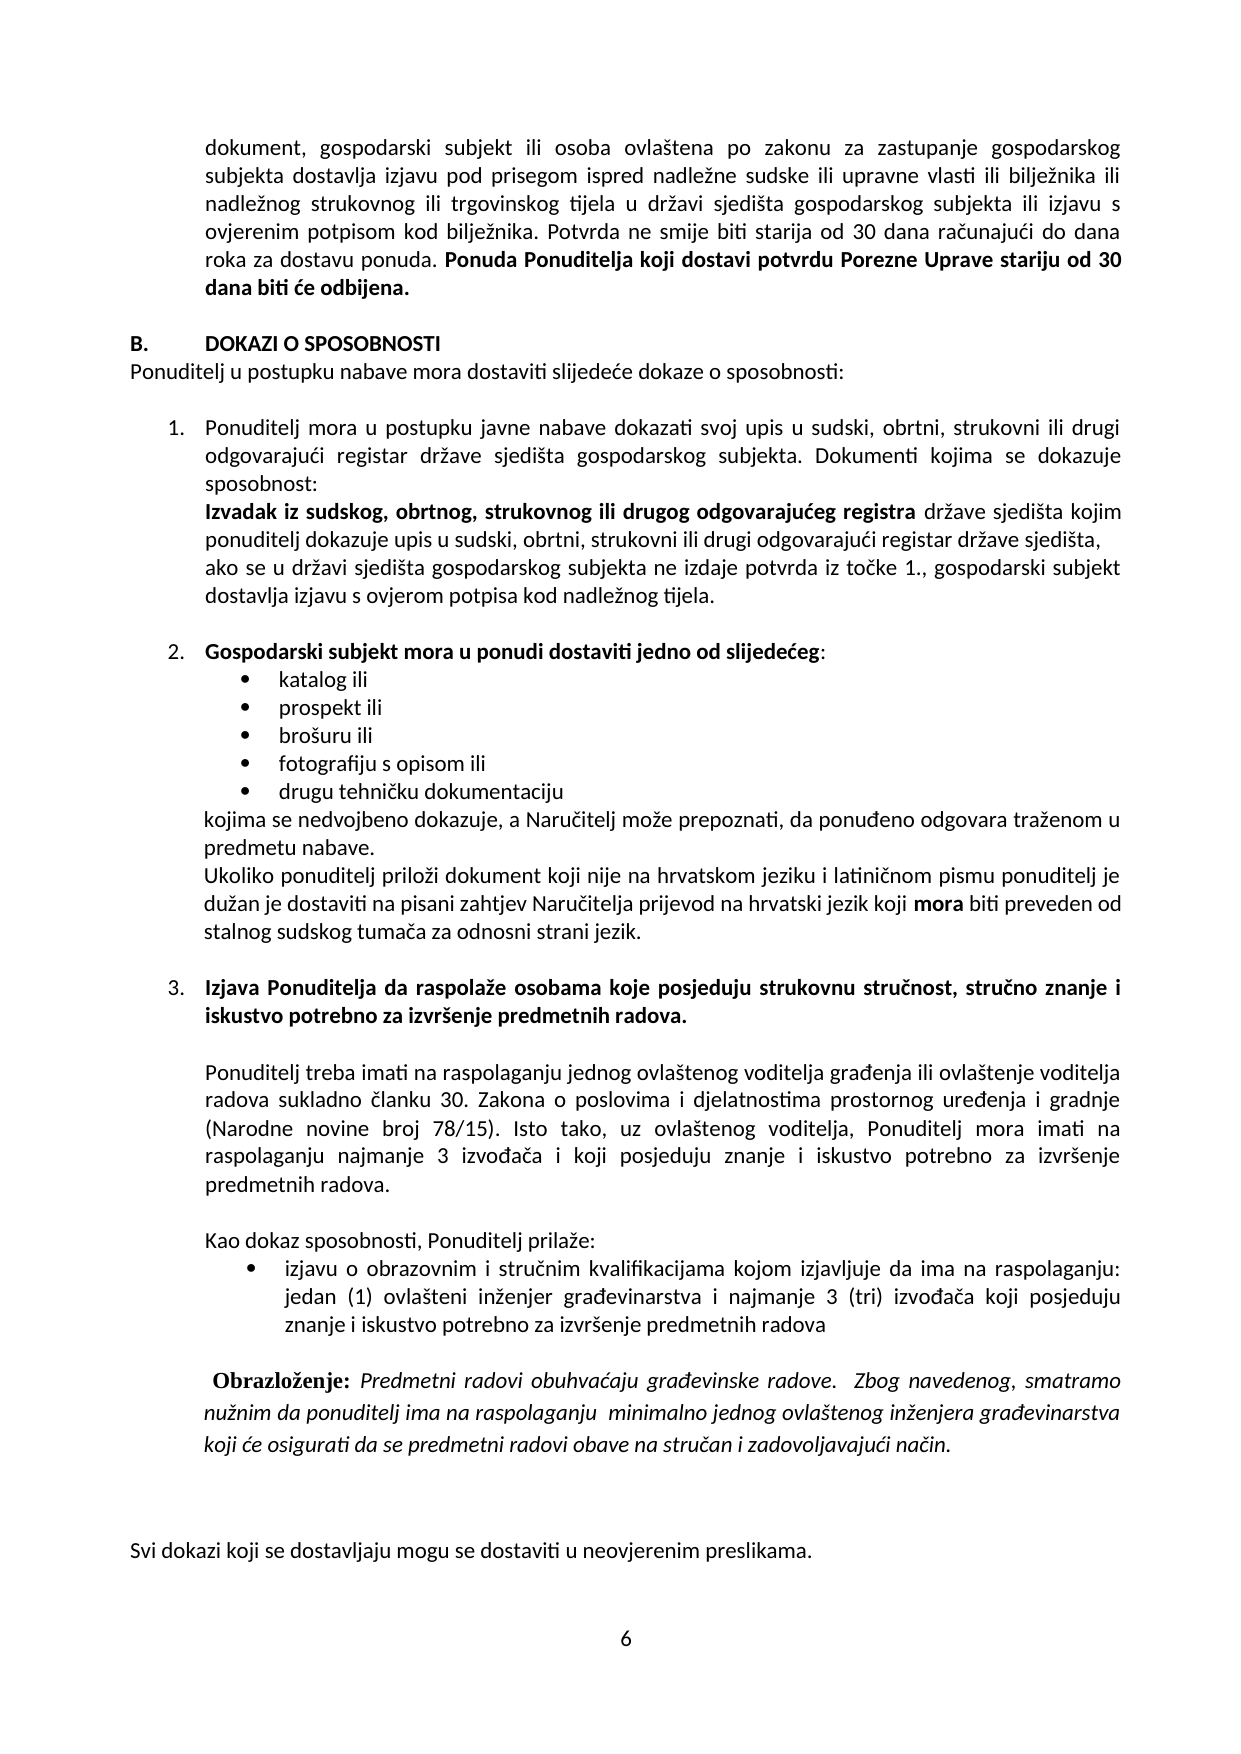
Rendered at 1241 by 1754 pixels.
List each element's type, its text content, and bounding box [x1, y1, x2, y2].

list brošuru ili [241, 721, 1122, 749]
text Kao dokaz sposobnosti, Ponuditelj prilaže: [205, 1226, 1122, 1254]
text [205, 133, 1122, 301]
text kojima se nedvojbeno dokazuje, a Naručitelj može prepoznati, da ponuđeno odgovara traženom u predmetu nabave. [204, 805, 1122, 861]
list drugu tehničku dokumentaciju [241, 777, 1122, 805]
text Svi dokazi koji se dostavljaju mogu se dostaviti u neovjerenim preslikama. [130, 1536, 1122, 1564]
list Gospodarski subjekt mora u ponudi dostaviti jedno od slijedećeg: [167, 637, 1122, 665]
text Ponuditelj treba imati na raspolaganju jednog ovlaštenog voditelja građenja ili ovlaštenje voditelja radova sukladno članku 30. Zakona o poslovima i djelatnostima prostornog uređenja i gradnje (Narodne novine broj 78/15). Isto tako, uz ovlaštenog voditelja, Ponuditelj mora imati na raspolaganju najmanje 3 izvođača i koji posjeduju znanje i iskustvo potrebno za izvršenje predmetnih radova. [205, 1058, 1122, 1198]
text Izvadak iz sudskog, obrtnog, strukovnog ili drugog odgovarajućeg registra države sjedišta kojim ponuditelj dokazuje upis u sudski, obrtni, strukovni ili drugi odgovarajući registar države sjedišta, [205, 497, 1122, 553]
text Ponuditelj u postupku nabave mora dostaviti slijedeće dokaze o sposobnosti: [130, 357, 1122, 385]
text Obrazloženje: Predmetni radovi obuhvaćaju građevinske radove. Zbog navedenog, smatramo nužnim da ponuditelj ima na raspolaganju minimalno jednog ovlaštenog inženjera građevinarstva koji će osigurati da se predmetni radovi obave na stručan i zadovoljavajući način. [204, 1366, 1122, 1458]
list DOKAZI O SPOSOBNOSTI [130, 329, 1122, 357]
text Ukoliko ponuditelj priloži dokument koji nije na hrvatskom jeziku i latiničnom pismu ponuditelj je dužan je dostaviti na pisani zahtjev Naručitelja prijevod na hrvatski jezik koji mora biti preveden od stalnog sudskog tumača za odnosni strani jezik. [204, 861, 1122, 946]
list Ponuditelj mora u postupku javne nabave dokazati svoj upis u sudski, obrtni, strukovni ili drugi odgovarajući registar države sjedišta gospodarskog subjekta. Dokumenti kojima se dokazuje sposobnost: [167, 413, 1122, 497]
list prospekt ili [241, 693, 1122, 721]
text ako se u državi sjedišta gospodarskog subjekta ne izdaje potvrda iz točke 1., gospodarski subjekt dostavlja izjavu s ovjerom potpisa kod nadležnog tijela. [205, 553, 1122, 609]
list katalog ili [241, 665, 1122, 693]
list Izjava Ponuditelja da raspolaže osobama koje posjeduju strukovnu stručnost, stručno znanje i iskustvo potrebno za izvršenje predmetnih radova. [167, 973, 1122, 1029]
list izjavu o obrazovnim i stručnim kvalifikacijama kojom izjavljuje da ima na raspolaganju: jedan (1) ovlašteni inženjer građevinarstva i najmanje 3 (tri) izvođača koji posjeduju znanje i iskustvo potrebno za izvršenje predmetnih radova [247, 1254, 1122, 1338]
list fotografiju s opisom ili [241, 749, 1122, 777]
